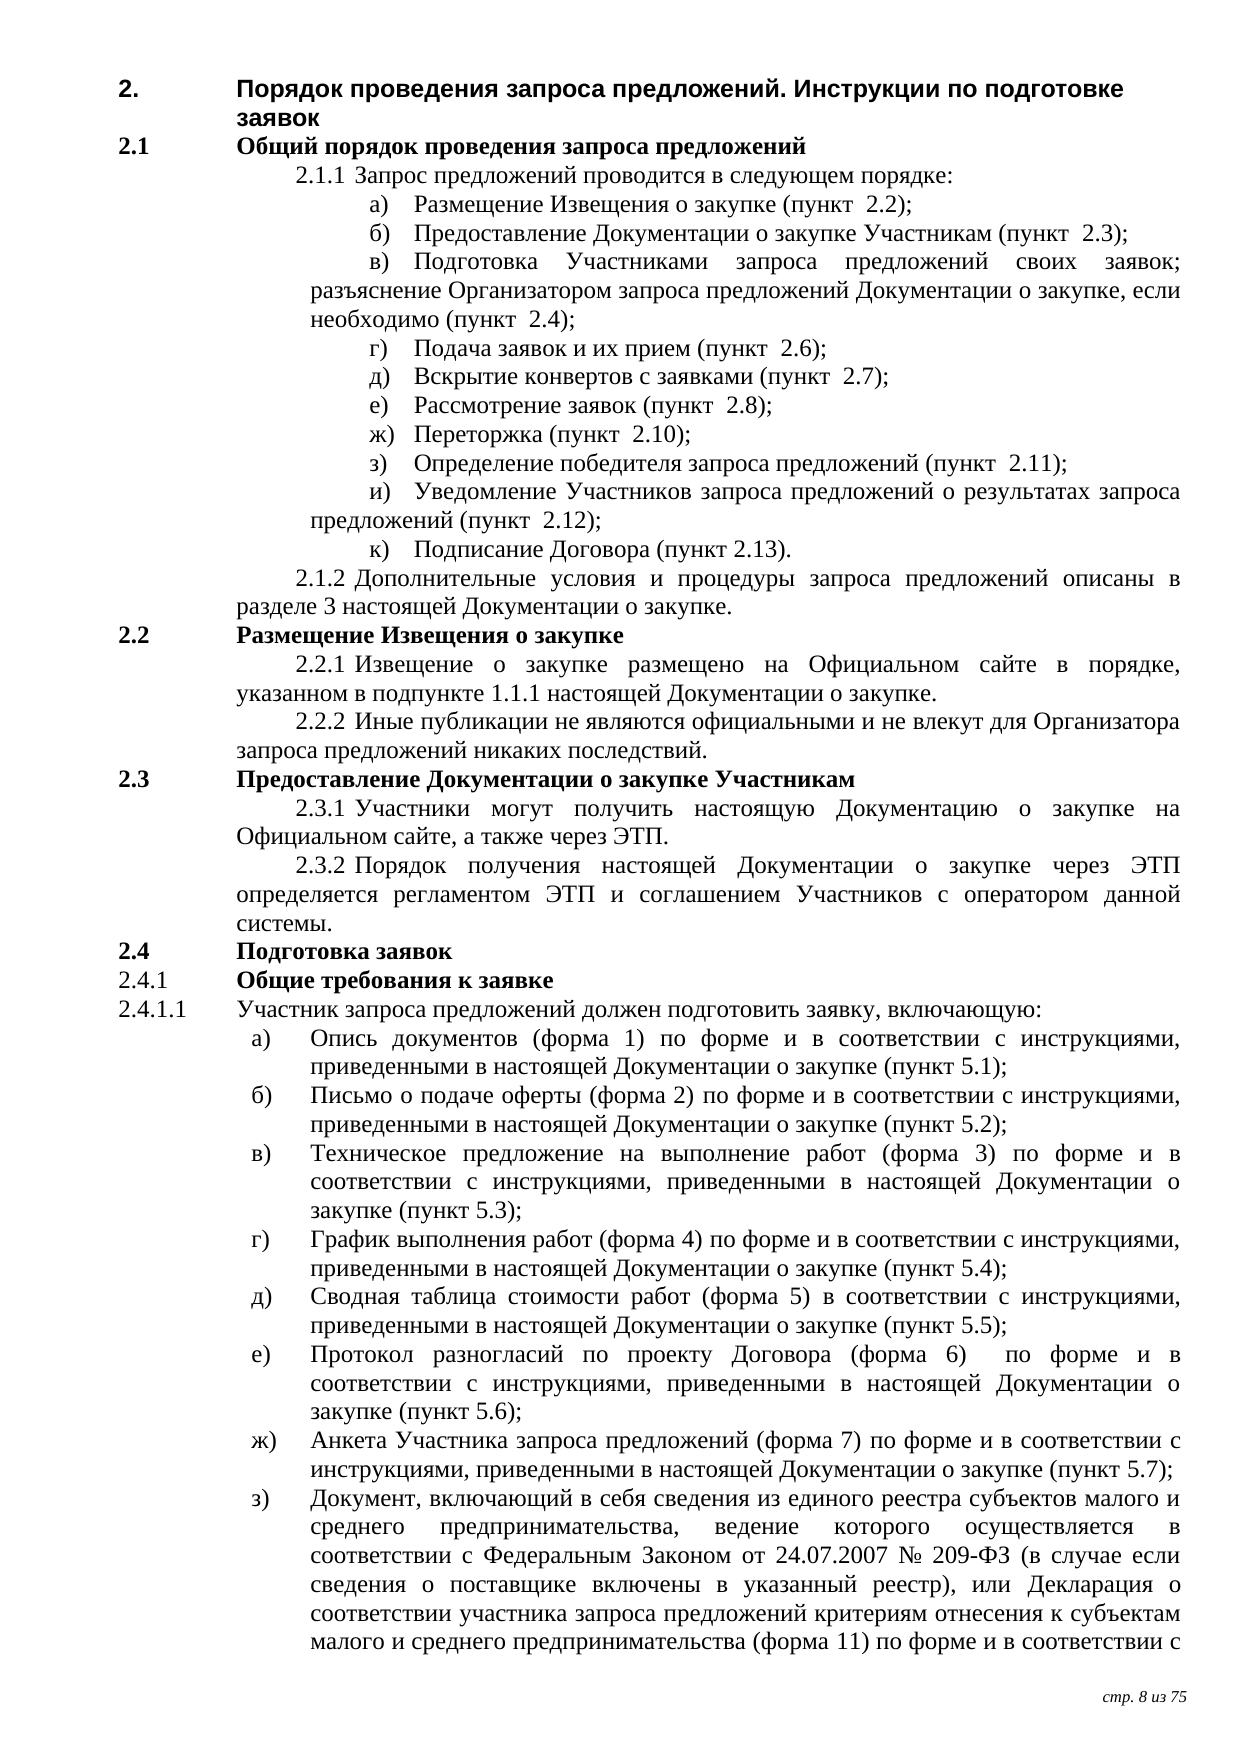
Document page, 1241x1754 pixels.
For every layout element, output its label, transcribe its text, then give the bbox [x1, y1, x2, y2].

text Анкета Участника запроса предложений (форма 7) по форме и в соответствии с инструкциями, приведенными в настоящей Документации о закупке (пункт 5.7); [251, 1425, 1181, 1483]
text График выполнения работ (форма 4) по форме и в соответствии с инструкциями, приведенными в настоящей Документации о закупке (пункт 5.4); [251, 1224, 1181, 1281]
subtitle Порядок проведения запроса предложений. Инструкции по подготовке заявок [118, 74, 1181, 131]
text Дополнительные условия и процедуры запроса предложений описаны в разделе 3 настоящей Документации о закупке. [236, 563, 1181, 620]
text Письмо о подаче оферты (форма 2) по форме и в соответствии с инструкциями, приведенными в настоящей Документации о закупке (пункт 5.2); [251, 1080, 1181, 1138]
text Вскрытие конвертов с заявками (пункт 2.7); [310, 361, 1181, 390]
text Протокол разногласий по проекту Договора (форма 6) по форме и в соответствии с инструкциями, приведенными в настоящей Документации о закупке (пункт 5.6); [251, 1339, 1181, 1425]
subtitle Предоставление Документации о закупке Участникам [118, 764, 1181, 793]
text Техническое предложение на выполнение работ (форма 3) по форме и в соответствии с инструкциями, приведенными в настоящей Документации о закупке (пункт 5.3); [251, 1138, 1181, 1224]
text Извещение о закупке размещено на Официальном сайте в порядке, указанном в подпункте 1.1.1 настоящей Документации о закупке. [236, 649, 1181, 706]
text Участник запроса предложений должен подготовить заявку, включающую: [118, 994, 1181, 1023]
subtitle Размещение Извещения о закупке [118, 620, 1181, 649]
text Подача заявок и их прием (пункт 2.6); [310, 333, 1181, 361]
subtitle Подготовка заявок [118, 936, 1181, 965]
text Сводная таблица стоимости работ (форма 5) в соответствии с инструкциями, приведенными в настоящей Документации о закупке (пункт 5.5); [251, 1281, 1181, 1339]
text Общие требования к заявке [118, 965, 1181, 994]
text Предоставление Документации о закупке Участникам (пункт 2.3); [310, 218, 1181, 246]
text Подписание Договора (пункт 2.13). [310, 534, 1181, 563]
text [251, 1483, 1181, 1655]
text Запрос предложений проводится в следующем порядке: [236, 160, 1181, 189]
text Иные публикации не являются официальными и не влекут для Организатора запроса предложений никаких последствий. [236, 706, 1181, 764]
text Рассмотрение заявок (пункт 2.8); [310, 390, 1181, 419]
text Определение победителя запроса предложений (пункт 2.11); [310, 448, 1181, 476]
subtitle Общий порядок проведения запроса предложений [118, 131, 1181, 160]
text Уведомление Участников запроса предложений о результатах запроса предложений (пункт 2.12); [310, 476, 1181, 534]
text Подготовка Участниками запроса предложений своих заявок; разъяснение Организатором запроса предложений Документации о закупке, если необходимо (пункт 2.4); [310, 246, 1181, 333]
text Опись документов (форма 1) по форме и в соответствии с инструкциями, приведенными в настоящей Документации о закупке (пункт 5.1); [251, 1023, 1181, 1080]
text Порядок получения настоящей Документации о закупке через ЭТП определяется регламентом ЭТП и соглашением Участников с оператором данной системы. [236, 850, 1181, 936]
text Переторжка (пункт 2.10); [310, 419, 1181, 448]
text Размещение Извещения о закупке (пункт 2.2); [310, 189, 1181, 218]
text Участники могут получить настоящую Документацию о закупке на Официальном сайте, а также через ЭТП. [236, 793, 1181, 850]
